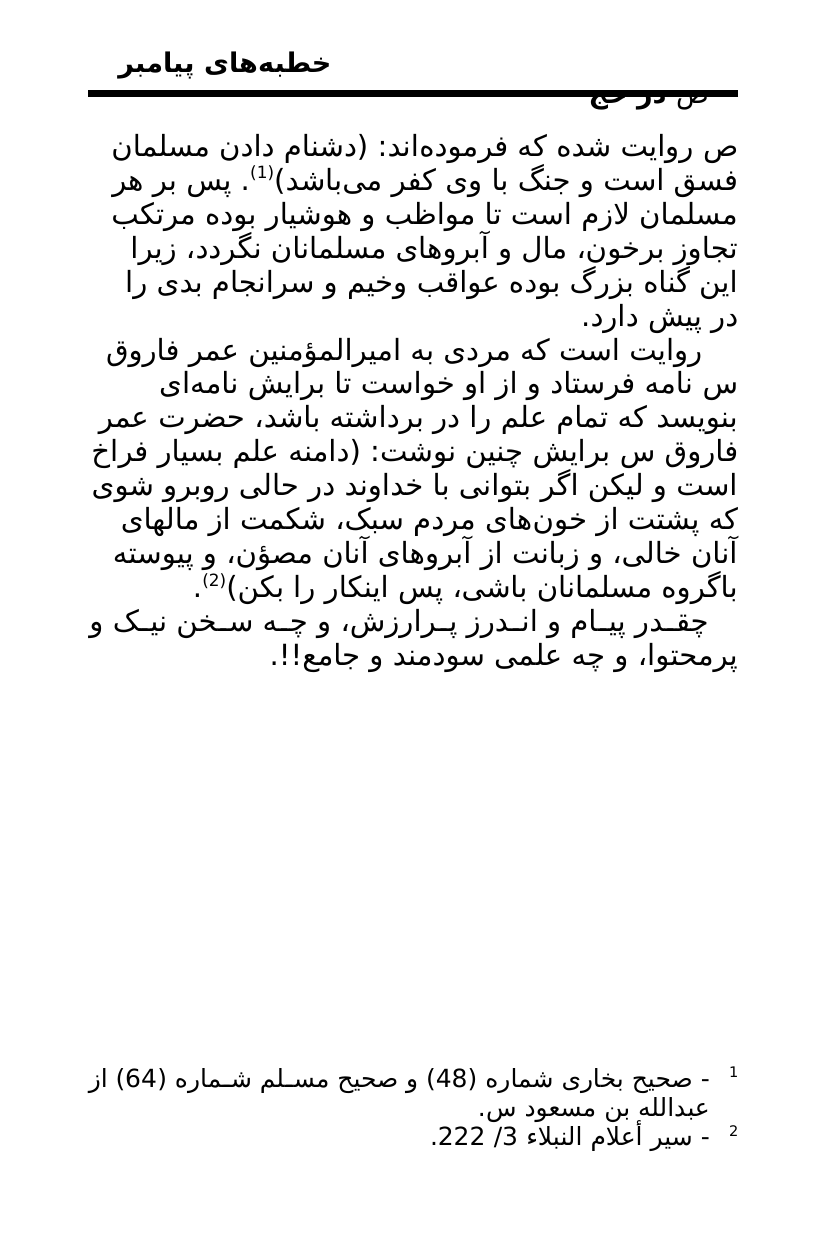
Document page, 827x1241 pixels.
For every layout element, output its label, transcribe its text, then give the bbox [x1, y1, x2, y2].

text چقدر پیام و اندرز پرارزش، و چه سخن نیک و پرمحتوا، و چه علمی سودمند و جامع!!. [89, 604, 738, 672]
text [89, 129, 738, 333]
text روایت است که مردی به امیرالمؤمنین عمر فاروق س نامه فرستاد و از او خواست تا برایش نامه‌ای بنویسد که تمام علم را در برداشته باشد، حضرت عمر فاروق س برایش چنین نوشت: (دامنه علم بسیار فراخ است و لیکن اگر بتوانی با خداوند در حالی روبرو شوی که پشتت از خون‌های مردم سبک، شکمت از مالهای آنان خالی، و زبانت از آبروهای آنان مصؤن، و پیوسته باگروه مسلمانان باشی، پس اینکار را بکن)(). [89, 333, 738, 604]
